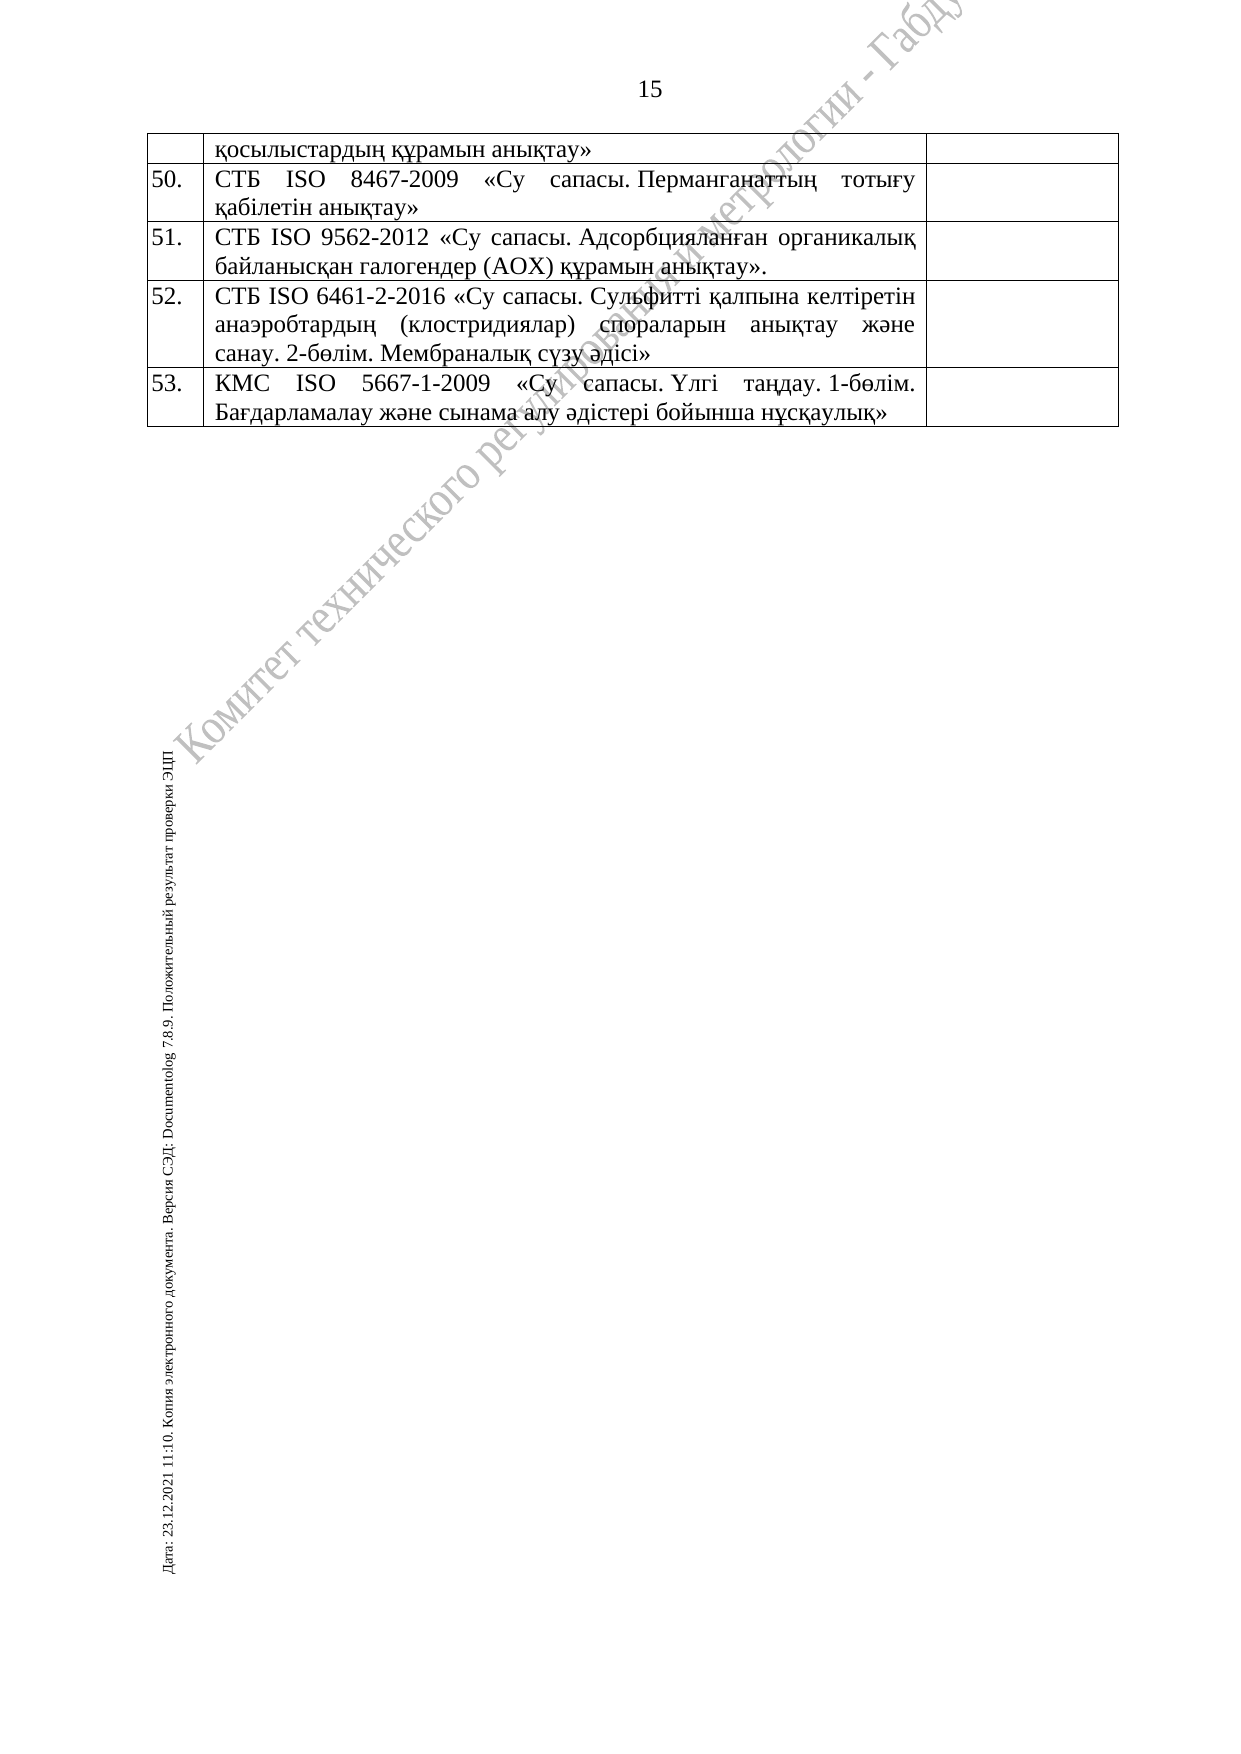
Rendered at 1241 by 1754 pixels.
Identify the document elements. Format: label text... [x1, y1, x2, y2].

table_cell [148, 368, 203, 426]
table_cell СТБ ГОСТ Р 51392-2001 «Ауыз су. Газ-сұйықтық хроматографиясы арқылы ұшпа галогенорганикалық қосылыстардың құрамын анықтау» [204, 134, 926, 163]
table_cell [927, 368, 1118, 426]
table_cell СТБ ISO 9562-2012 «Су сапасы. Адсорбцияланған органикалық байланысқан галогендер (AOX) құрамын анықтау». [204, 222, 926, 280]
table_cell СТБ ISO 6461-2-2016 «Су сапасы. Сульфитті қалпына келтіретін анаэробтардың (клостридиялар) спораларын анықтау және санау. 2-бөлім. Мембраналық сүзу әдісі» [204, 281, 926, 367]
table_cell КМС ISO 5667-1-2009 «Су сапасы. Үлгі таңдау. 1-бөлім. Бағдарламалау және сынама алу әдістері бойынша нұсқаулық» [204, 368, 926, 426]
table_cell [927, 281, 1118, 367]
table_cell [148, 281, 203, 367]
table_cell [927, 134, 1118, 163]
table_cell [927, 222, 1118, 280]
table_cell [927, 164, 1118, 221]
table_cell [148, 222, 203, 280]
table_cell [148, 134, 203, 163]
table_cell [148, 164, 203, 221]
table_cell СТБ ISO 8467-2009 «Су сапасы. Перманганаттың тотығу қабілетін анықтау» [204, 164, 926, 221]
